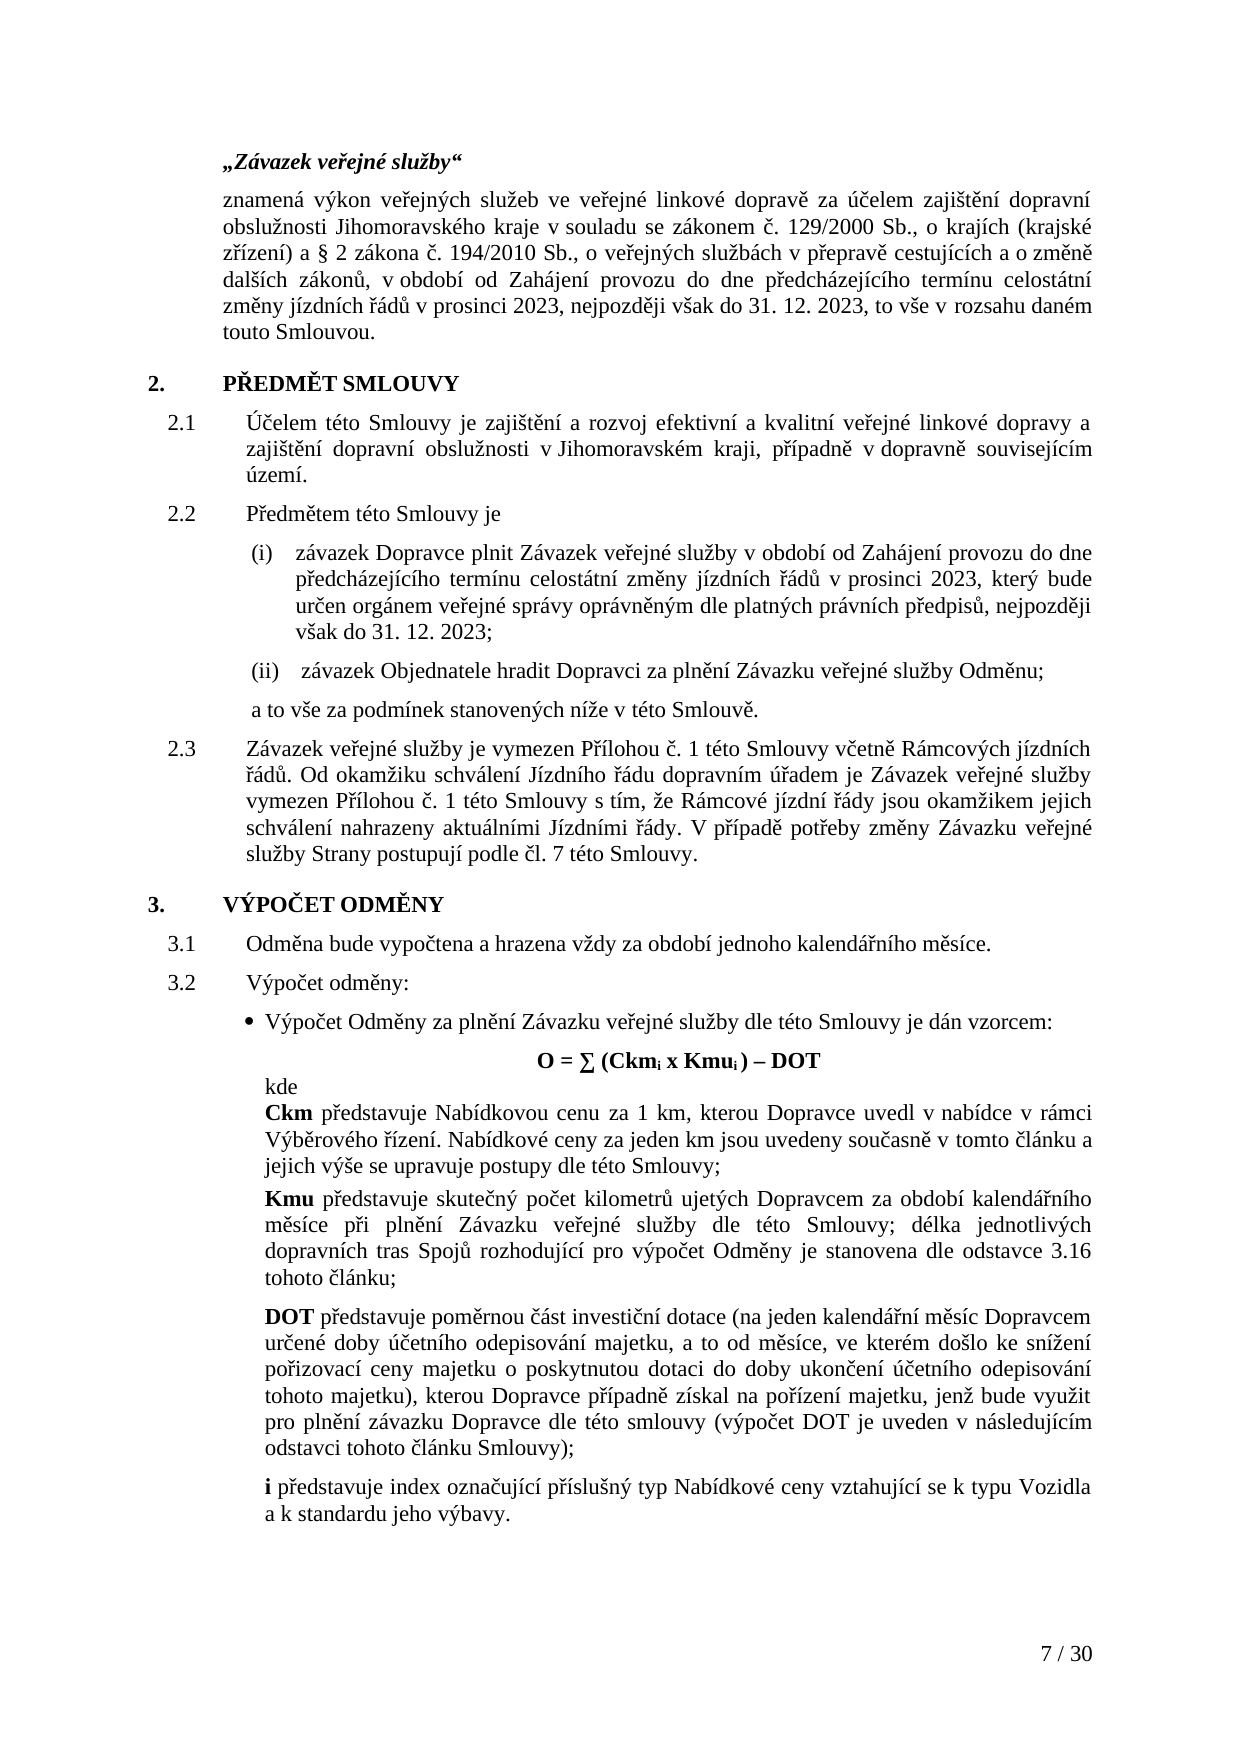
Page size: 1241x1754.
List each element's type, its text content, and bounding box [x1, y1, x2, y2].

text Předmětem této Smlouvy je [167, 500, 1092, 526]
list Výpočet Odměny za plnění Závazku veřejné služby dle této Smlouvy je dán vzorcem: [245, 1008, 1092, 1034]
text Výpočet odměny: [167, 969, 1092, 995]
list a to vše za podmínek stanovených níže v této Smlouvě. [251, 696, 1092, 722]
text Účelem této Smlouvy je zajištění a rozvoj efektivní a kvalitní veřejné linkové dopravy a zajištění dopravní obslužnosti v Jihomoravském kraji, případně v dopravně souvisejícím území. [167, 408, 1092, 488]
text Kmu představuje skutečný počet kilometrů ujetých Dopravcem za období kalendářního měsíce při plnění Závazku veřejné služby dle této Smlouvy; délka jednotlivých dopravních tras Spojů rozhodující pro výpočet Odměny je stanovena dle odstavce 3.16 tohoto článku; [264, 1185, 1092, 1290]
text DOT představuje poměrnou část investiční dotace (na jeden kalendářní měsíc Dopravcem určené doby účetního odepisování majetku, a to od měsíce, ve kterém došlo ke snížení pořizovací ceny majetku o poskytnutou dotaci do doby ukončení účetního odepisování tohoto majetku), kterou Dopravce případně získal na pořízení majetku, jenž bude využit pro plnění závazku Dopravce dle této smlouvy (výpočet DOT je uveden v následujícím odstavci tohoto článku Smlouvy); [264, 1303, 1092, 1461]
text Závazek veřejné služby je vymezen Přílohou č. 1 této Smlouvy včetně Rámcových jízdních řádů. Od okamžiku schválení Jízdního řádu dopravním úřadem je Závazek veřejné služby vymezen Přílohou č. 1 této Smlouvy s tím, že Rámcové jízdní řády jsou okamžikem jejich schválení nahrazeny aktuálními Jízdními řády. V případě potřeby změny Závazku veřejné služby Strany postupují podle čl. 7 této Smlouvy. [167, 734, 1092, 866]
text O = ∑ (Ckmi x Kmui ) – DOT [189, 1047, 1092, 1073]
text závazek Objednatele hradit Dopravci za plnění Závazku veřejné služby Odměnu; [251, 657, 1092, 683]
text Ckm představuje Nabídkovou cenu za , kterou Dopravce uvedl v nabídce v rámci Výběrového řízení. Nabídkové ceny za jeden km jsou uvedeny současně v tomto článku a jejich výše se upravuje postupy dle této Smlouvy; [264, 1099, 1092, 1178]
text znamená výkon veřejných služeb ve veřejné linkové dopravě za účelem zajištění dopravní obslužnosti Jihomoravského kraje v souladu se zákonem č. 129/2000 Sb., o krajích (krajské zřízení) a § 2 zákona č. 194/2010 Sb., o veřejných službách v přepravě cestujících a o změně dalších zákonů, v období od Zahájení provozu do dne předcházejícího termínu celostátní změny jízdních řádů v prosinci 2023, nejpozději však do 31. 12. 2023, to vše v rozsahu daném touto Smlouvou. [223, 187, 1092, 345]
text i představuje index označující příslušný typ Nabídkové ceny vztahující se k typu Vozidla a k standardu jeho výbavy. [264, 1473, 1092, 1526]
subtitle Předmět smlouvy [148, 370, 1092, 396]
text kde [264, 1073, 1092, 1099]
text Odměna bude vypočtena a hrazena vždy za období jednoho kalendářního měsíce. [167, 930, 1092, 957]
subtitle Výpočet Odměny [148, 891, 1092, 918]
text „Závazek veřejné služby“ [223, 148, 1092, 174]
text závazek Dopravce plnit Závazek veřejné služby v období od Zahájení provozu do dne předcházejícího termínu celostátní změny jízdních řádů v prosinci 2023, který bude určen orgánem veřejné správy oprávněným dle platných právních předpisů, nejpozději však do 31. 12. 2023; [251, 539, 1092, 644]
